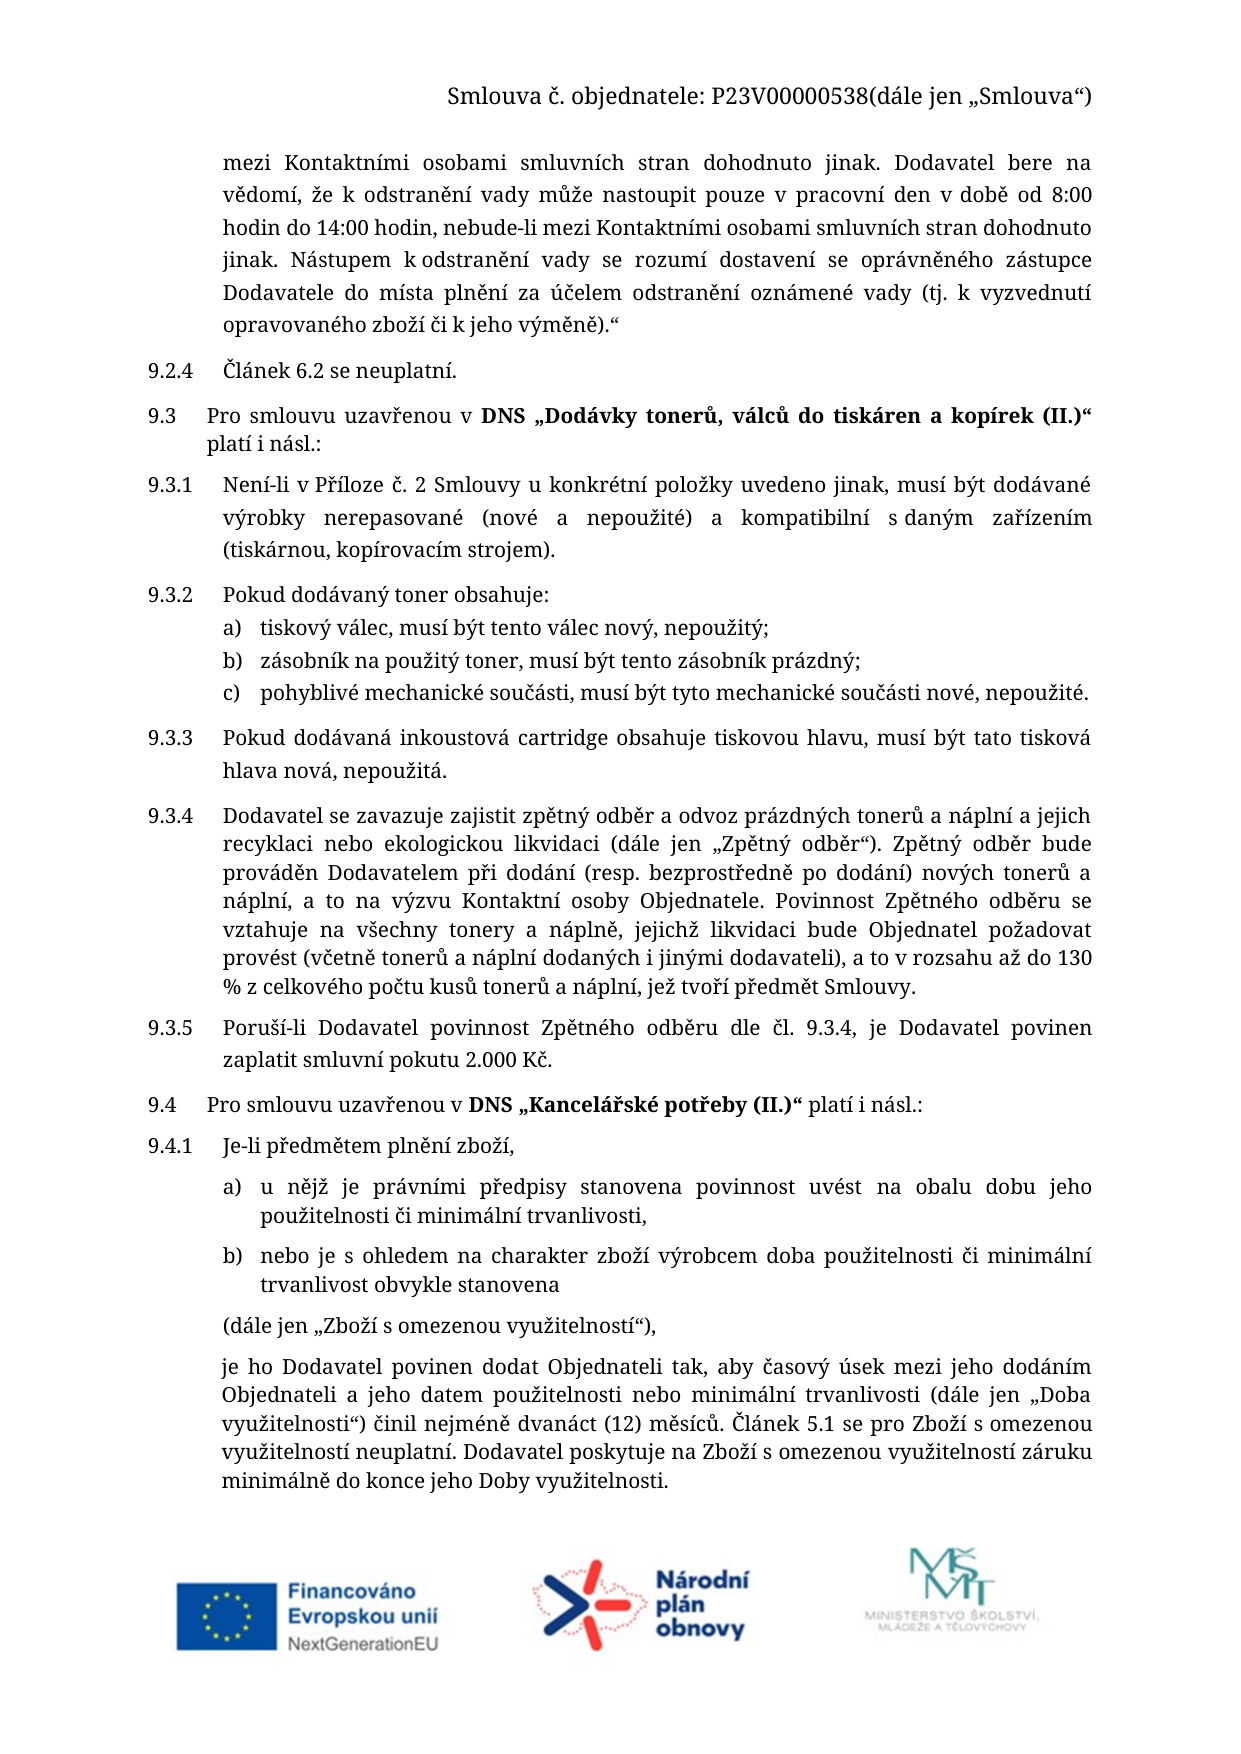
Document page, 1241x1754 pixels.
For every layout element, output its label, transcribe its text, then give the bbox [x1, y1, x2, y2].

list pohyblivé mechanické součásti, musí být tyto mechanické součásti nové, nepoužité. [223, 678, 1093, 707]
list Není-li v Příloze č. 2 Smlouvy u konkrétní položky uvedeno jinak, musí být dodávané výrobky nerepasované (nové a nepoužité) a kompatibilní s daným zařízením (tiskárnou, kopírovacím strojem). [148, 470, 1093, 564]
list Je-li předmětem plnění zboží, [148, 1131, 1093, 1160]
list Poruší-li Dodavatel povinnost Zpětného odběru dle čl. 9.3.4, je Dodavatel povinen zaplatit smluvní pokutu 2.000 Kč. [148, 1013, 1093, 1074]
list zásobník na použitý toner, musí být tento zásobník prázdný; [223, 646, 1093, 674]
list Pro smlouvu uzavřenou v DNS „Kancelářské potřeby (II.)“ platí i násl.: [148, 1090, 1093, 1119]
list Pokud dodávaná inkoustová cartridge obsahuje tiskovou hlavu, musí být tato tisková hlava nová, nepoužitá. [148, 723, 1093, 784]
list Dodavatel se zavazuje zajistit zpětný odběr a odvoz prázdných tonerů a náplní a jejich recyklaci nebo ekologickou likvidaci (dále jen „Zpětný odběr“). Zpětný odběr bude prováděn Dodavatelem při dodání (resp. bezprostředně po dodání) nových tonerů a náplní, a to na výzvu Kontaktní osoby Objednatele. Povinnost Zpětného odběru se vztahuje na všechny tonery a náplně, jejichž likvidaci bude Objednatel požadovat provést (včetně tonerů a náplní dodaných i jinými dodavateli), a to v rozsahu až do 130 % z celkového počtu kusů tonerů a náplní, jež tvoří předmět Smlouvy. [148, 801, 1093, 1000]
list Pokud dodávaný toner obsahuje: [148, 581, 1093, 609]
list tiskový válec, musí být tento válec nový, nepoužitý; [223, 613, 1093, 642]
list nebo je s ohledem na charakter zboží výrobcem doba použitelnosti či minimální trvanlivost obvykle stanovena [223, 1242, 1093, 1298]
picture [147, 1500, 1093, 1678]
list Pro smlouvu uzavřenou v DNS „Dodávky tonerů, válců do tiskáren a kopírek (II.)“ platí i násl.: [148, 401, 1093, 458]
text je ho Dodavatel povinen dodat Objednateli tak, aby časový úsek mezi jeho dodáním Objednateli a jeho datem použitelnosti nebo minimální trvanlivosti (dále jen „Doba využitelnosti“) činil nejméně dvanáct (12) měsíců. Článek 5.1 se pro Zboží s omezenou využitelností neuplatní. Dodavatel poskytuje na Zboží s omezenou využitelností záruku minimálně do konce jeho Doby využitelnosti. [221, 1352, 1093, 1494]
list Článek 6.2 se neuplatní. [148, 356, 1093, 384]
text (dále jen „Zboží s omezenou využitelností“), [223, 1311, 1093, 1339]
list u nějž je právními předpisy stanovena povinnost uvést na obalu dobu jeho použitelnosti či minimální trvanlivosti, [223, 1172, 1093, 1229]
